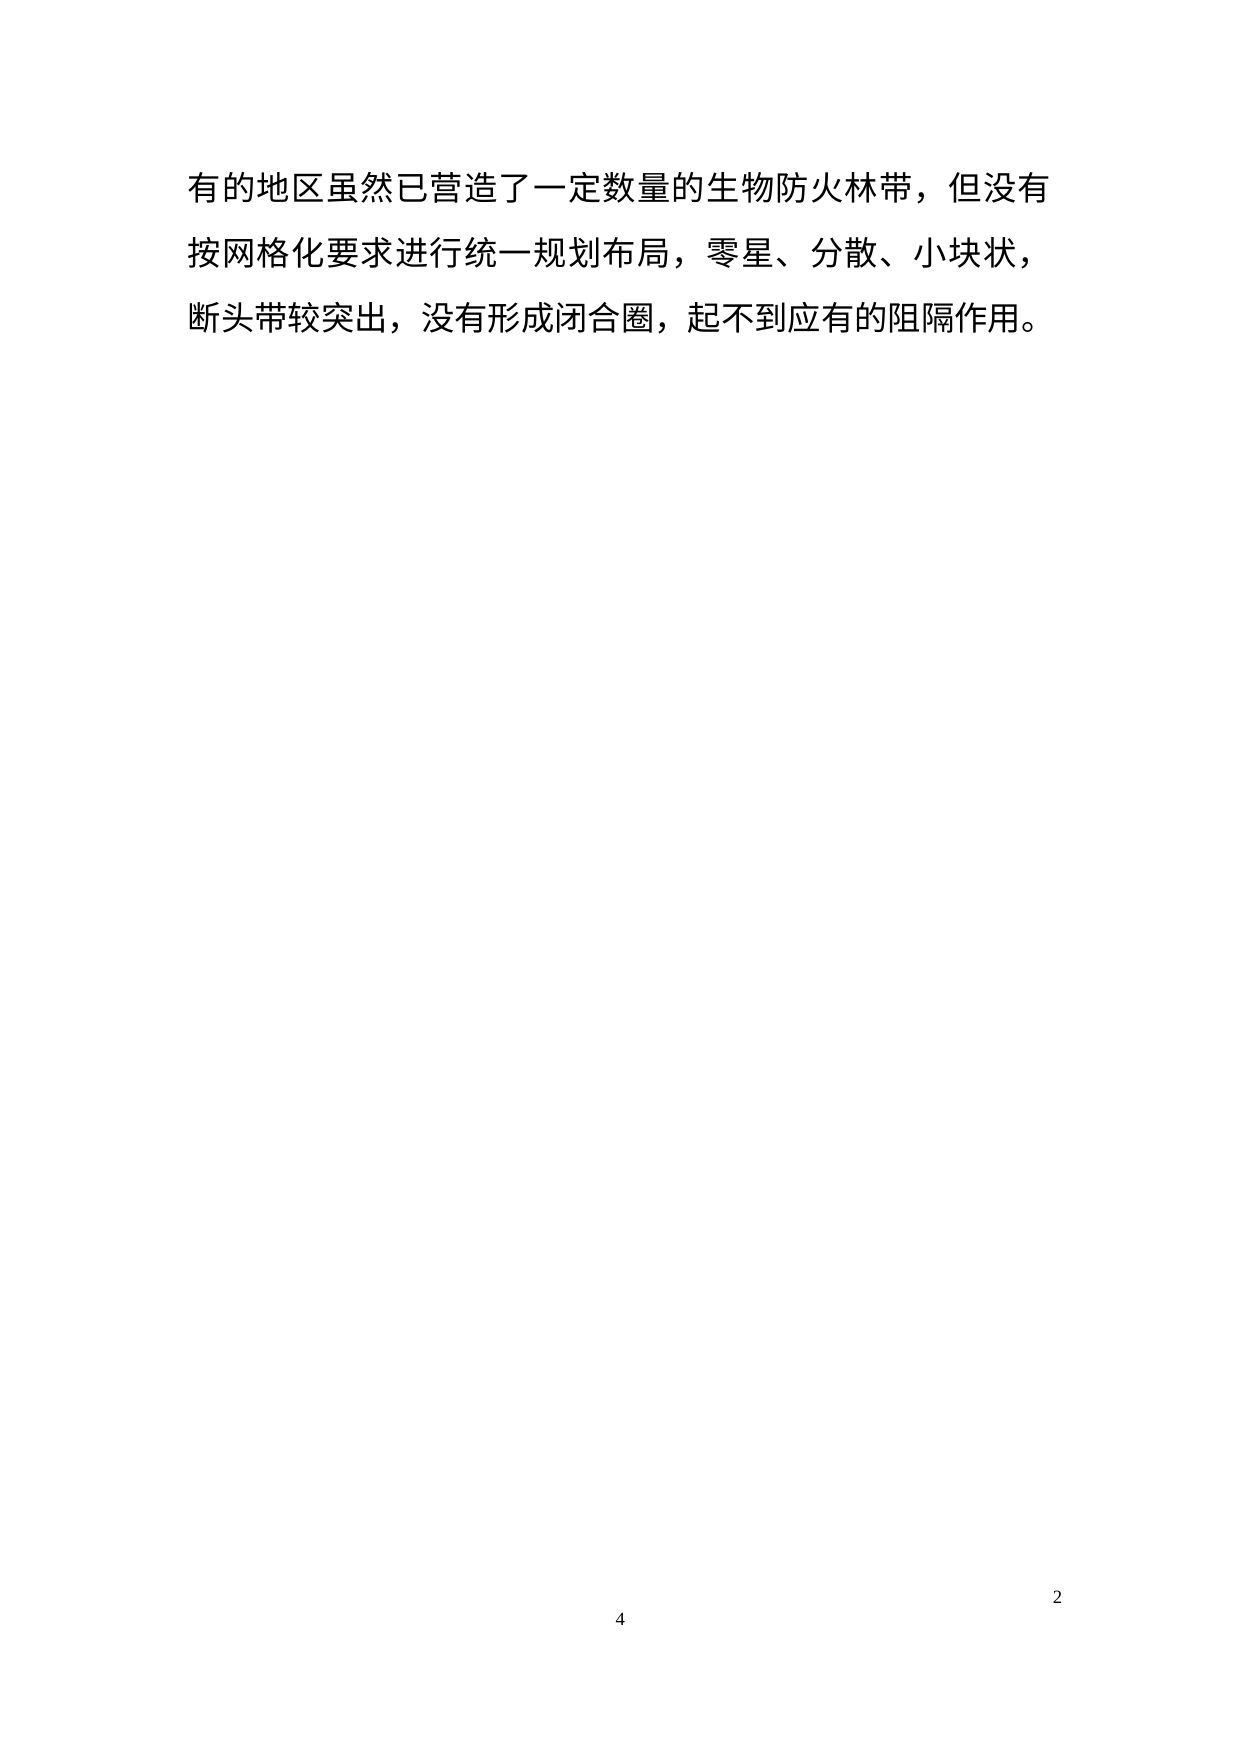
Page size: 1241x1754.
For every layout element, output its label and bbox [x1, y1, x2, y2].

text [187, 153, 1053, 348]
